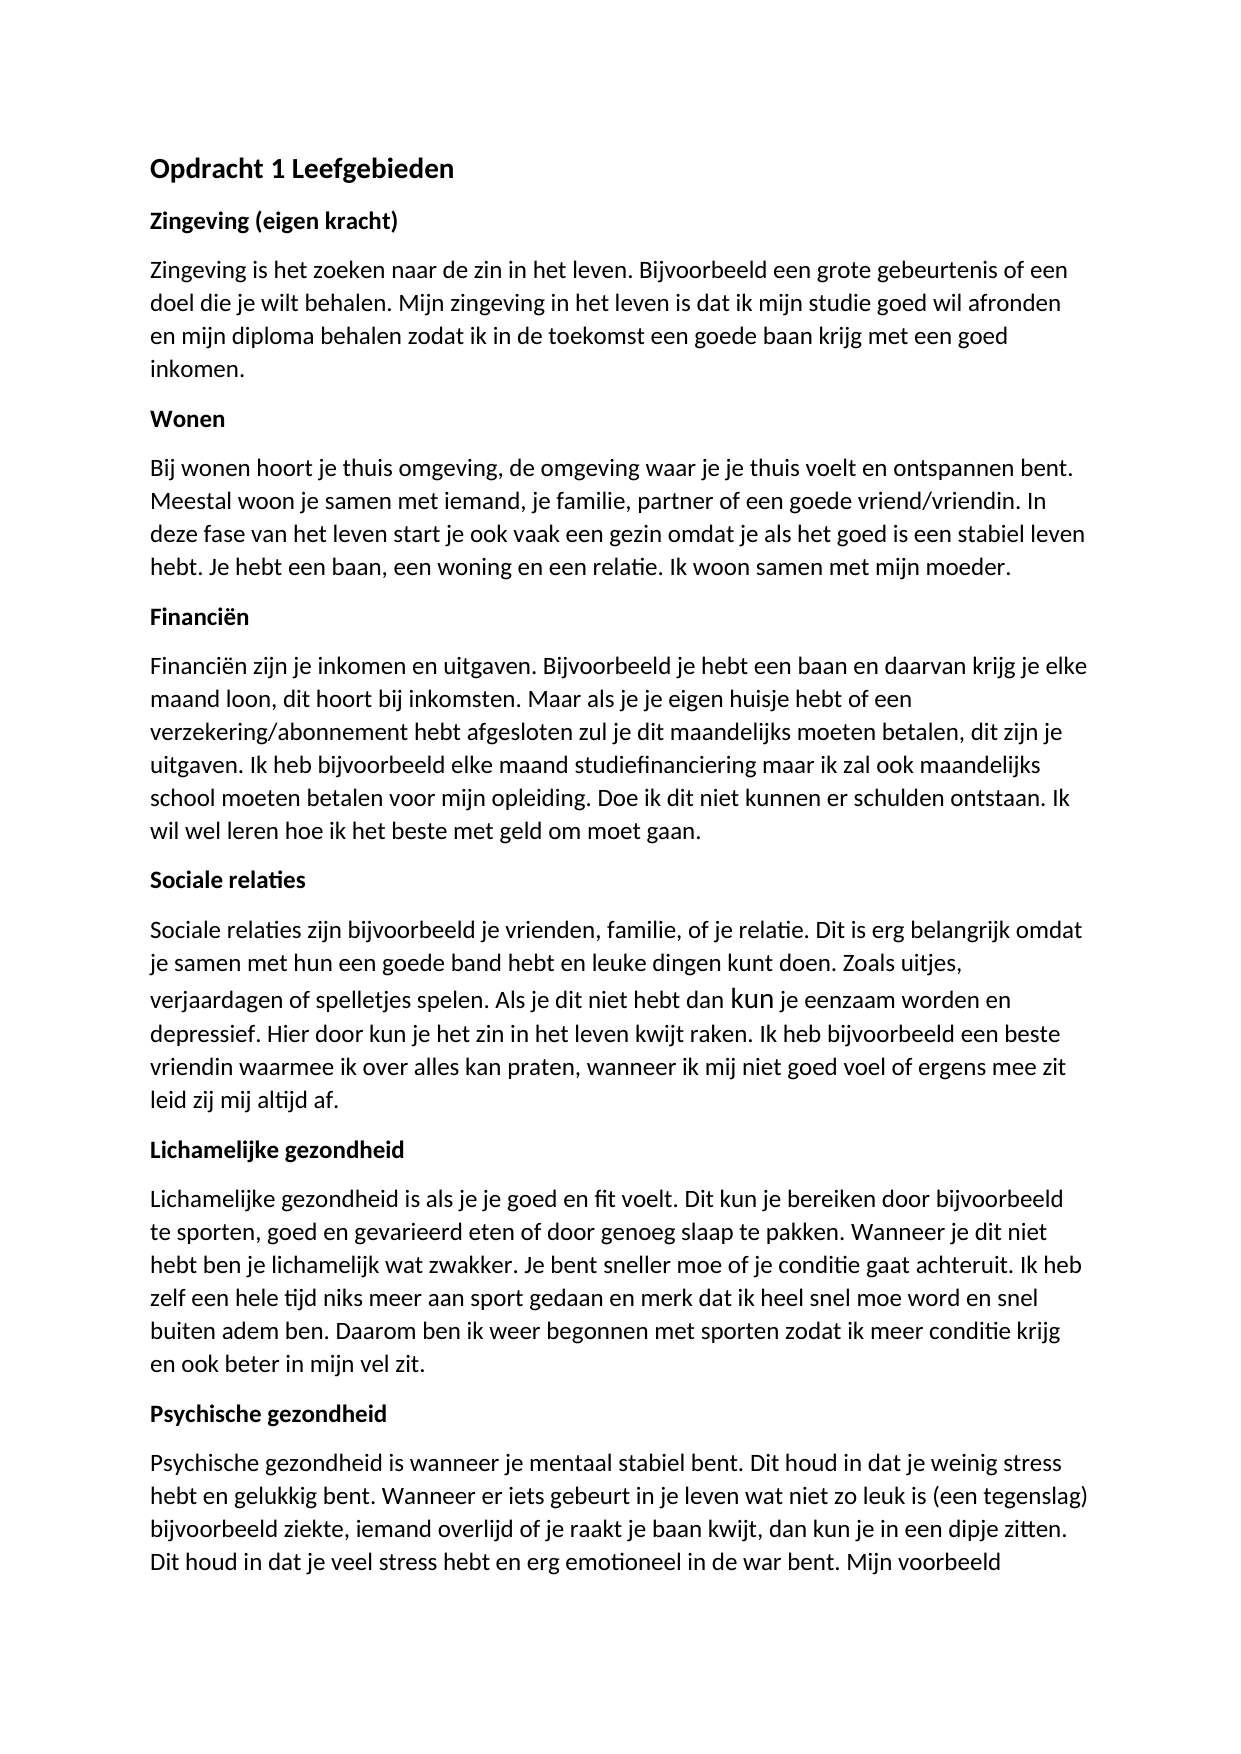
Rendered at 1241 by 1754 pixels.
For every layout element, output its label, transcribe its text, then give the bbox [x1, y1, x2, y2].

text Psychische gezondheid [150, 1398, 1090, 1428]
text Zingeving (eigen kracht) [150, 205, 1090, 236]
text Financiën zijn je inkomen en uitgaven. Bijvoorbeeld je hebt een baan en daarvan krijg je elke maand loon, dit hoort bij inkomsten. Maar als je je eigen huisje hebt of een verzekering/abonnement hebt afgesloten zul je dit maandelijks moeten betalen, dit zijn je uitgaven. Ik heb bijvoorbeeld elke maand studiefinanciering maar ik zal ook maandelijks school moeten betalen voor mijn opleiding. Doe ik dit niet kunnen er schulden ontstaan. Ik wil wel leren hoe ik het beste met geld om moet gaan. [150, 651, 1090, 846]
text Sociale relaties [150, 865, 1090, 895]
text Sociale relaties zijn bijvoorbeeld je vrienden, familie, of je relatie. Dit is erg belangrijk omdat je samen met hun een goede band hebt en leuke dingen kunt doen. Zoals uitjes, verjaardagen of spelletjes spelen. Als je dit niet hebt dan kun je eenzaam worden en depressief. Hier door kun je het zin in het leven kwijt raken. Ik heb bijvoorbeeld een beste vriendin waarmee ik over alles kan praten, wanneer ik mij niet goed voel of ergens mee zit leid zij mij altijd af. [150, 914, 1090, 1115]
text Opdracht 1 Leefgebieden [150, 150, 1090, 186]
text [150, 1447, 1090, 1577]
text Bij wonen hoort je thuis omgeving, de omgeving waar je je thuis voelt en ontspannen bent. Meestal woon je samen met iemand, je familie, partner of een goede vriend/vriendin. In deze fase van het leven start je ook vaak een gezin omdat je als het goed is een stabiel leven hebt. Je hebt een baan, een woning en een relatie. Ik woon samen met mijn moeder. [150, 453, 1090, 582]
text Zingeving is het zoeken naar de zin in het leven. Bijvoorbeeld een grote gebeurtenis of een doel die je wilt behalen. Mijn zingeving in het leven is dat ik mijn studie goed wil afronden en mijn diploma behalen zodat ik in de toekomst een goede baan krijg met een goed inkomen. [150, 255, 1090, 384]
text Wonen [150, 403, 1090, 433]
text Lichamelijke gezondheid is als je je goed en fit voelt. Dit kun je bereiken door bijvoorbeeld te sporten, goed en gevarieerd eten of door genoeg slaap te pakken. Wanneer je dit niet hebt ben je lichamelijk wat zwakker. Je bent sneller moe of je conditie gaat achteruit. Ik heb zelf een hele tijd niks meer aan sport gedaan en merk dat ik heel snel moe word en snel buiten adem ben. Daarom ben ik weer begonnen met sporten zodat ik meer conditie krijg en ook beter in mijn vel zit. [150, 1183, 1090, 1379]
text Financiën [150, 601, 1090, 631]
text Lichamelijke gezondheid [150, 1134, 1090, 1164]
